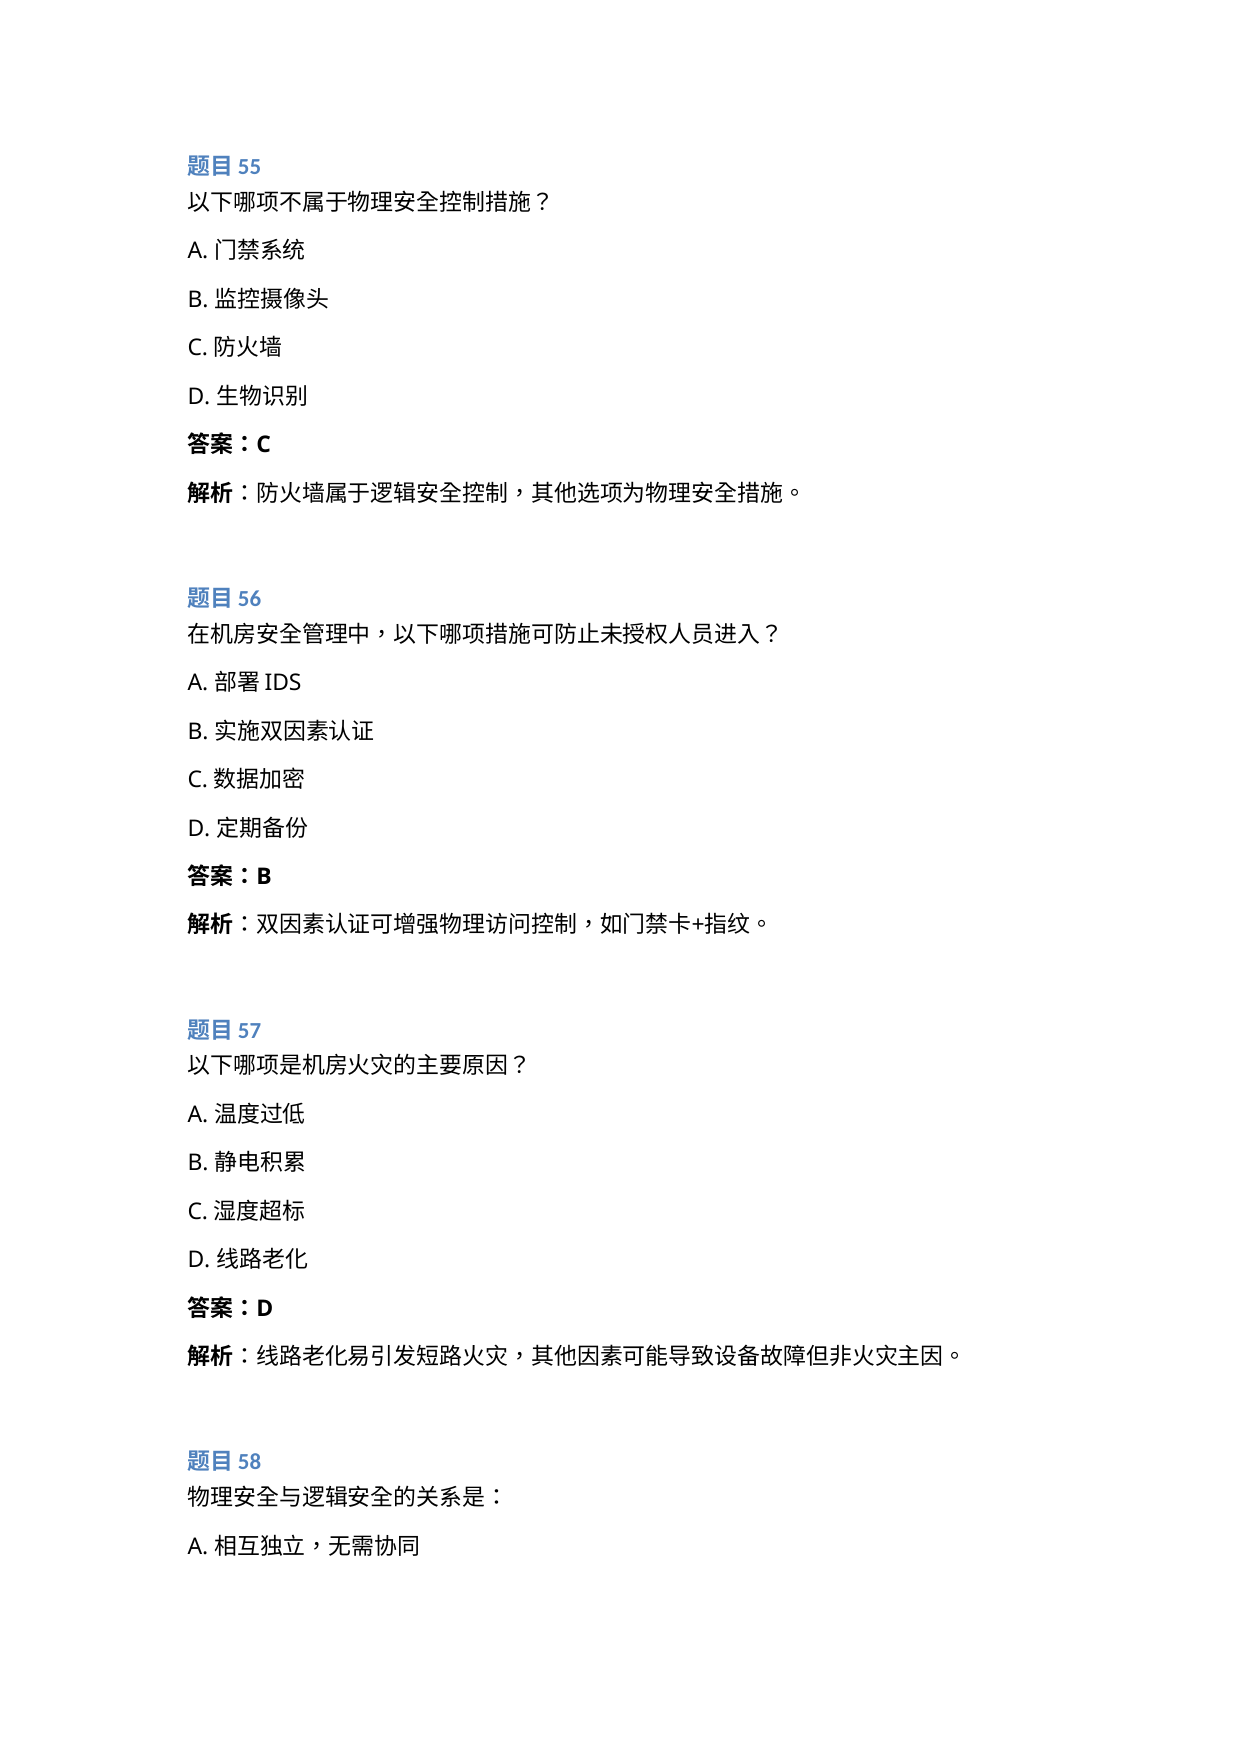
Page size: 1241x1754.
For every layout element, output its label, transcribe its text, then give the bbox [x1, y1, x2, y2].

text B. 实施双因素认证 [187, 714, 1053, 746]
subtitle 题目55 [187, 150, 1053, 181]
subtitle 题目57 [187, 1013, 1053, 1045]
text D. 定期备份 [187, 811, 1053, 843]
subtitle 题目56 [187, 582, 1053, 613]
text C. 数据加密 [187, 763, 1053, 794]
text 解析：线路老化易引发短路火灾，其他因素可能导致设备故障但非火灾主因。 [187, 1340, 1053, 1371]
text 解析：双因素认证可增强物理访问控制，如门禁卡+指纹。 [187, 908, 1053, 939]
text A. 相互独立，无需协同 [187, 1530, 1053, 1561]
text D. 线路老化 [187, 1243, 1053, 1274]
text 在机房安全管理中，以下哪项措施可防止未授权人员进入？ [187, 618, 1053, 649]
text A. 门禁系统 [187, 234, 1053, 266]
text 以下哪项是机房火灾的主要原因？ [187, 1049, 1053, 1081]
text 解析：防火墙属于逻辑安全控制，其他选项为物理安全措施。 [187, 477, 1053, 508]
text 答案：C [187, 428, 1053, 459]
text C. 湿度超标 [187, 1195, 1053, 1226]
text 答案：B [187, 860, 1053, 891]
text 答案：D [187, 1292, 1053, 1323]
text A. 温度过低 [187, 1098, 1053, 1129]
text 以下哪项不属于物理安全控制措施？ [187, 186, 1053, 217]
subtitle 题目58 [187, 1445, 1053, 1477]
text B. 监控摄像头 [187, 283, 1053, 314]
text B. 静电积累 [187, 1146, 1053, 1178]
text C. 防火墙 [187, 331, 1053, 362]
text A. 部署IDS [187, 666, 1053, 697]
text 物理安全与逻辑安全的关系是： [187, 1481, 1053, 1512]
text D. 生物识别 [187, 380, 1053, 411]
